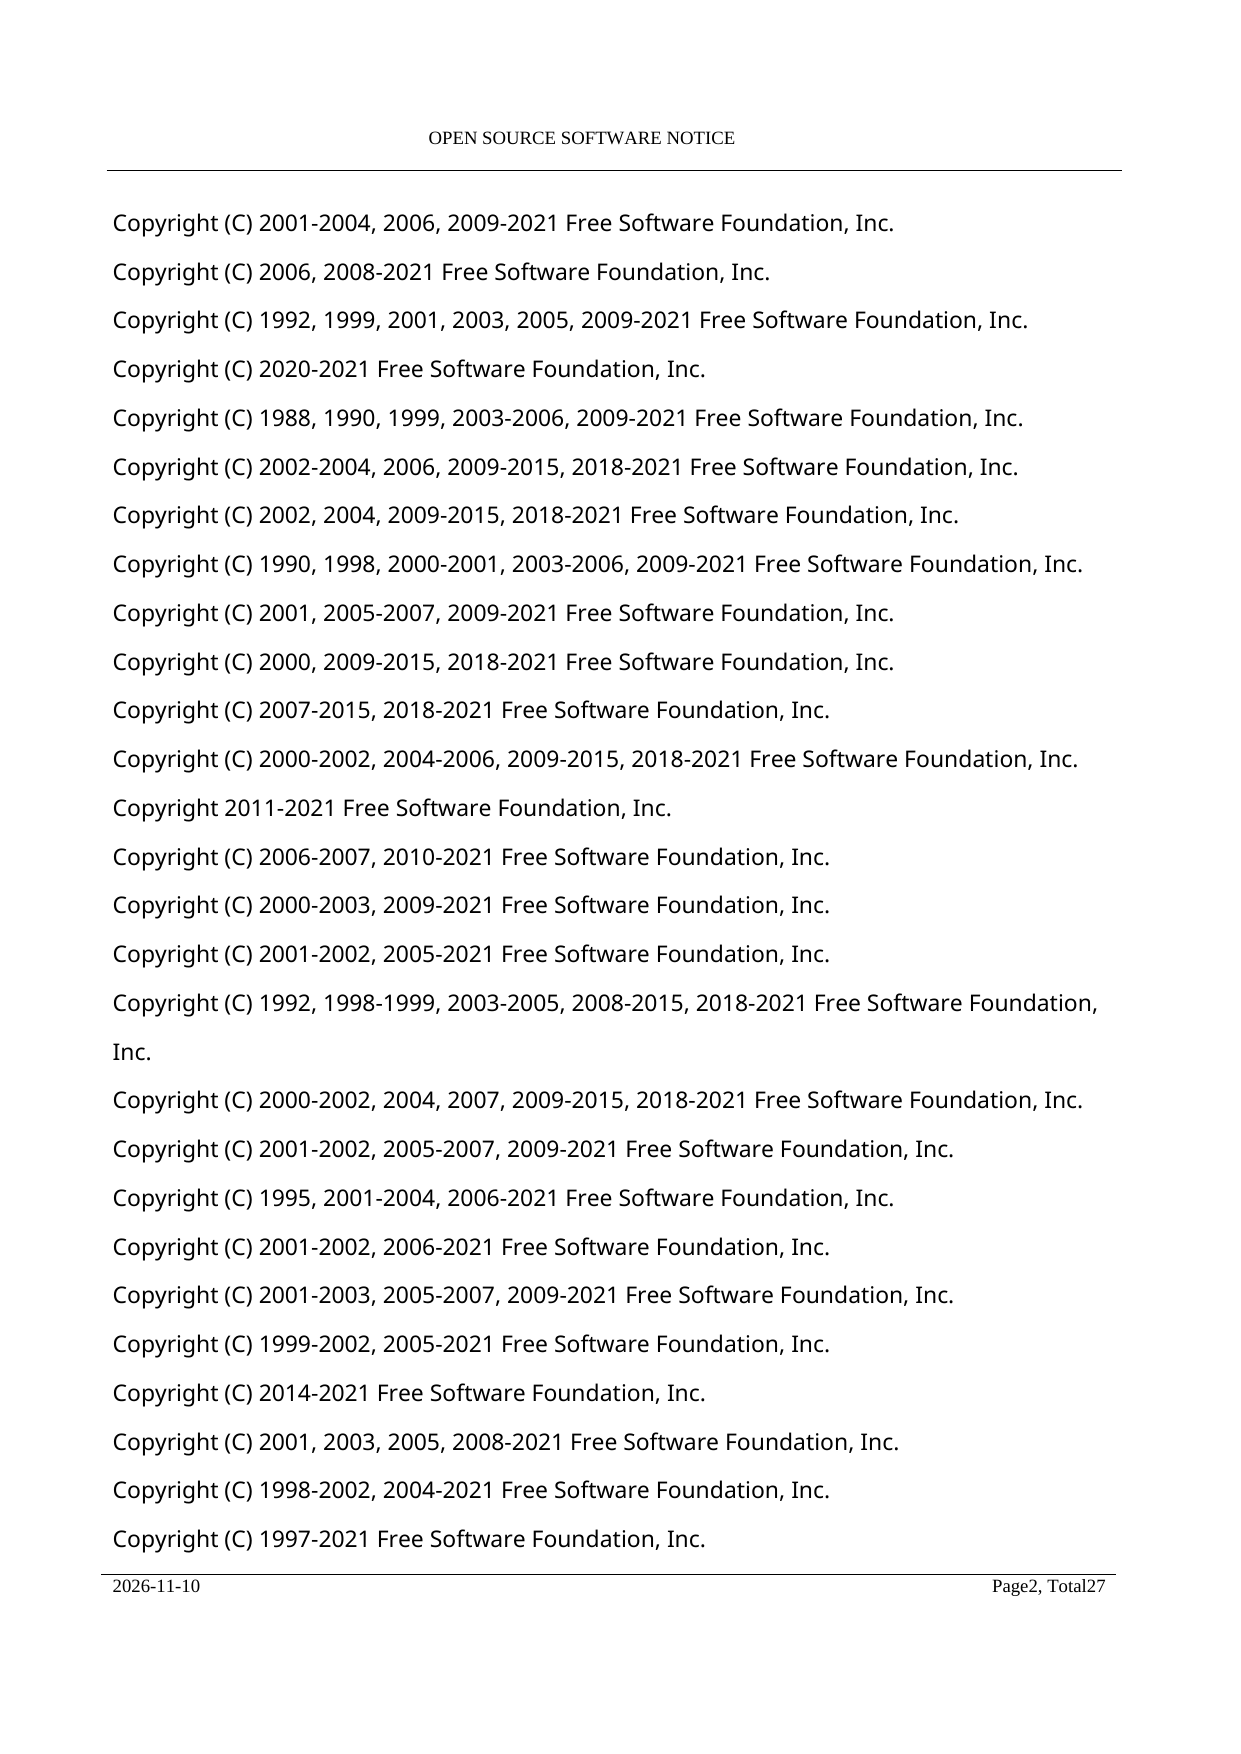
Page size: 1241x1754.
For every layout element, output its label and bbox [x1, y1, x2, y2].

text [112, 206, 1128, 1555]
